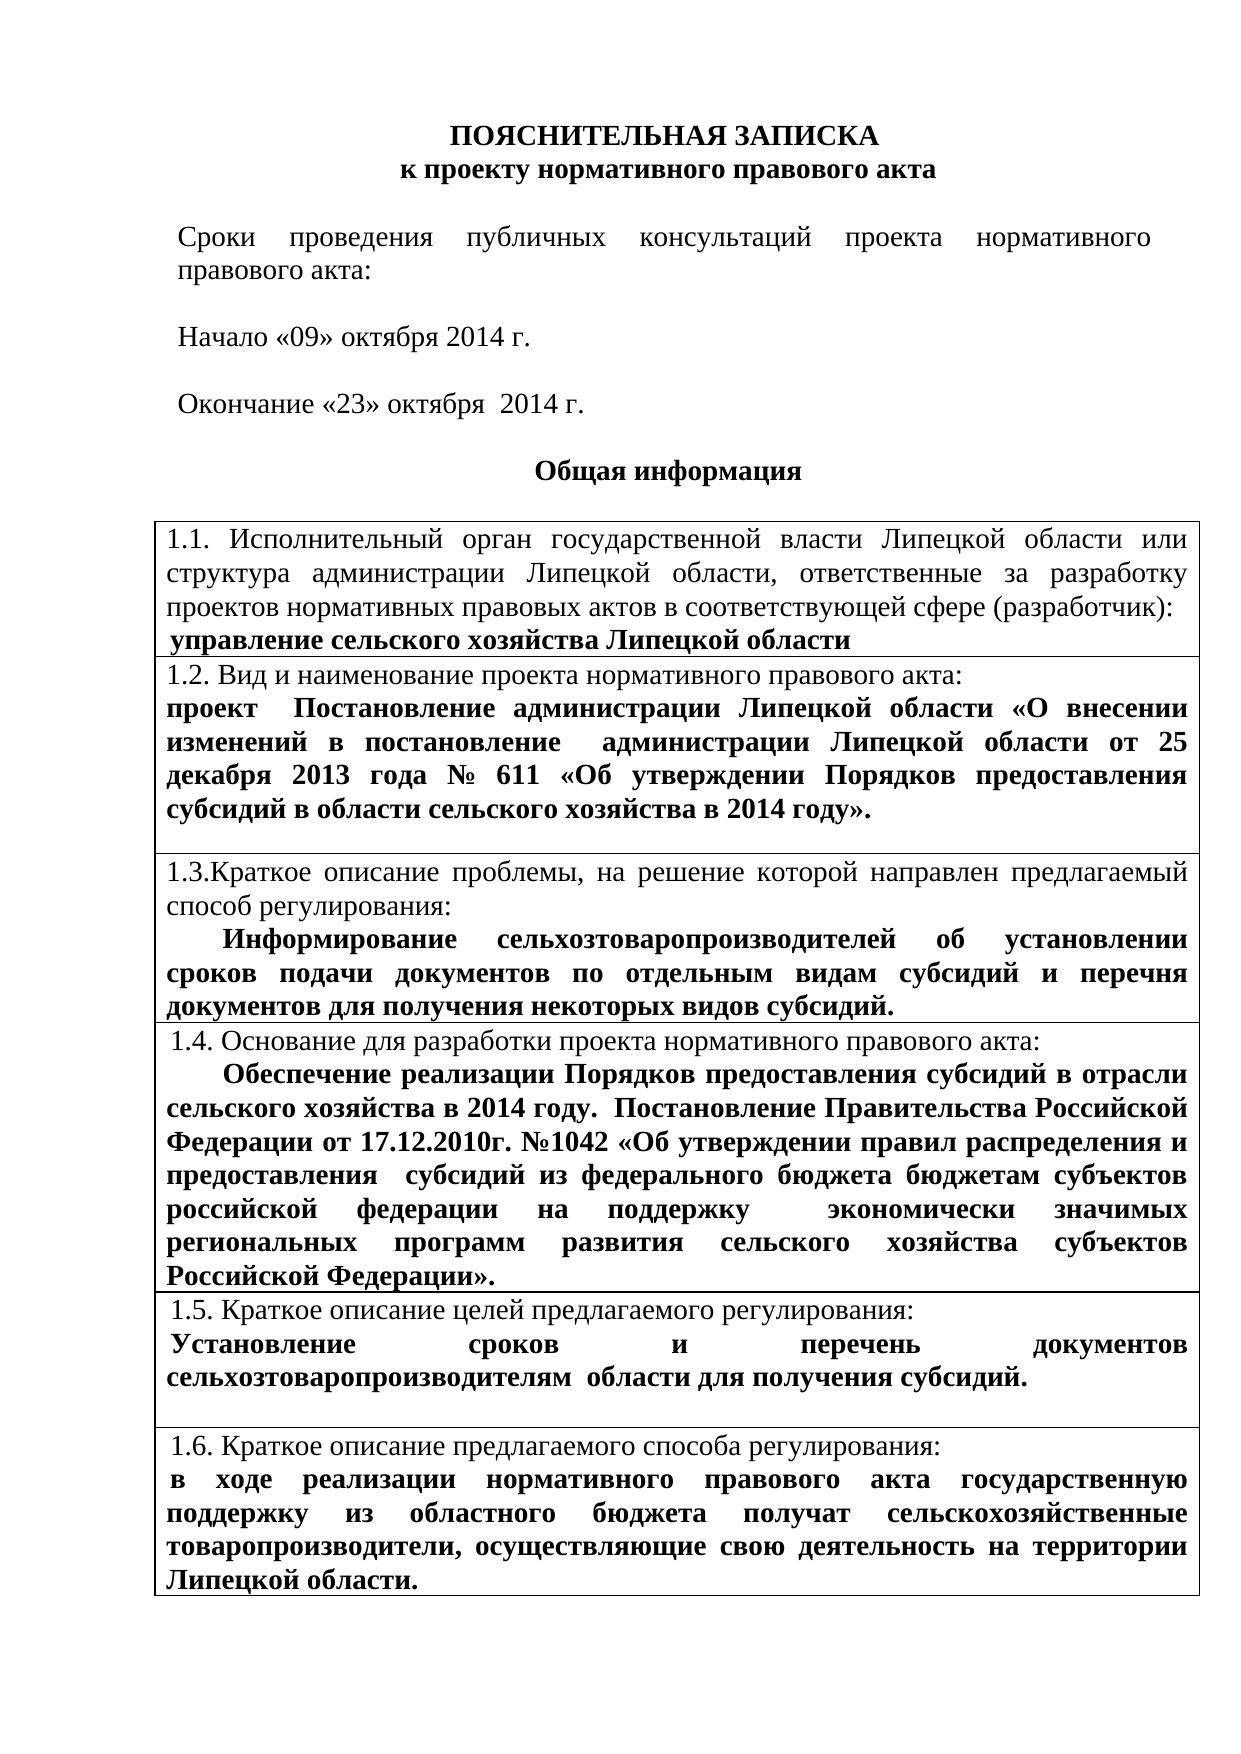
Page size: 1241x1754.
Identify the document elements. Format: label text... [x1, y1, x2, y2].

table_cell 1.3.Краткое описание проблемы, на решение которой направлен предлагаемый способ регулирования: Информирование сельхозтоваропроизводителей об установлении сроков подачи документов по отдельным видам субсидий и перечня документов для получения некоторых видов субсидий. [156, 854, 1199, 1022]
text Начало «09» октября 2014 г. [177, 319, 1152, 353]
text Сроки проведения публичных консультаций проекта нормативного правового акта: [177, 219, 1152, 286]
text к проекту нормативного правового акта [177, 152, 1152, 185]
table_header 1.1. Исполнительный орган государственной власти Липецкой области или структура администрации Липецкой области, ответственные за разработку проектов нормативных правовых актов в соответствующей сфере (разработчик): управление сельского хозяйства Липецкой области [156, 522, 1199, 656]
table_cell 1.5. Краткое описание целей предлагаемого регулирования: Установление сроков и перечень документов сельхозтоваропроизводителям области для получения субсидий. [156, 1293, 1199, 1427]
text Общая информация [177, 453, 1152, 487]
text Окончание «23» октября 2014 г. [177, 386, 1152, 420]
table_cell 1.6. Краткое описание предлагаемого способа регулирования: в ходе реализации нормативного правового акта государственную поддержку из областного бюджета получат сельскохозяйственные товаропроизводители, осуществляющие свою деятельность на территории Липецкой области. [156, 1428, 1199, 1595]
text ПОЯСНИТЕЛЬНАЯ ЗАПИСКА [177, 118, 1152, 152]
table_cell 1.2. Вид и наименование проекта нормативного правового акта: проект Постановление администрации Липецкой области «О внесении изменений в постановление администрации Липецкой области от 25 декабря 2013 года № 611 «Об утверждении Порядков предоставления субсидий в области сельского хозяйства в 2014 году». [156, 657, 1199, 853]
table_cell 1.4. Основание для разработки проекта нормативного правового акта: Обеспечение реализации Порядков предоставления субсидий в отрасли сельского хозяйства в 2014 году. Постановление Правительства Российской Федерации от 17.12.2010г. №1042 «Об утверждении правил распределения и предоставления субсидий из федерального бюджета бюджетам субъектов российской федерации на поддержку экономически значимых региональных программ развития сельского хозяйства субъектов Российской Федерации». [156, 1023, 1199, 1291]
